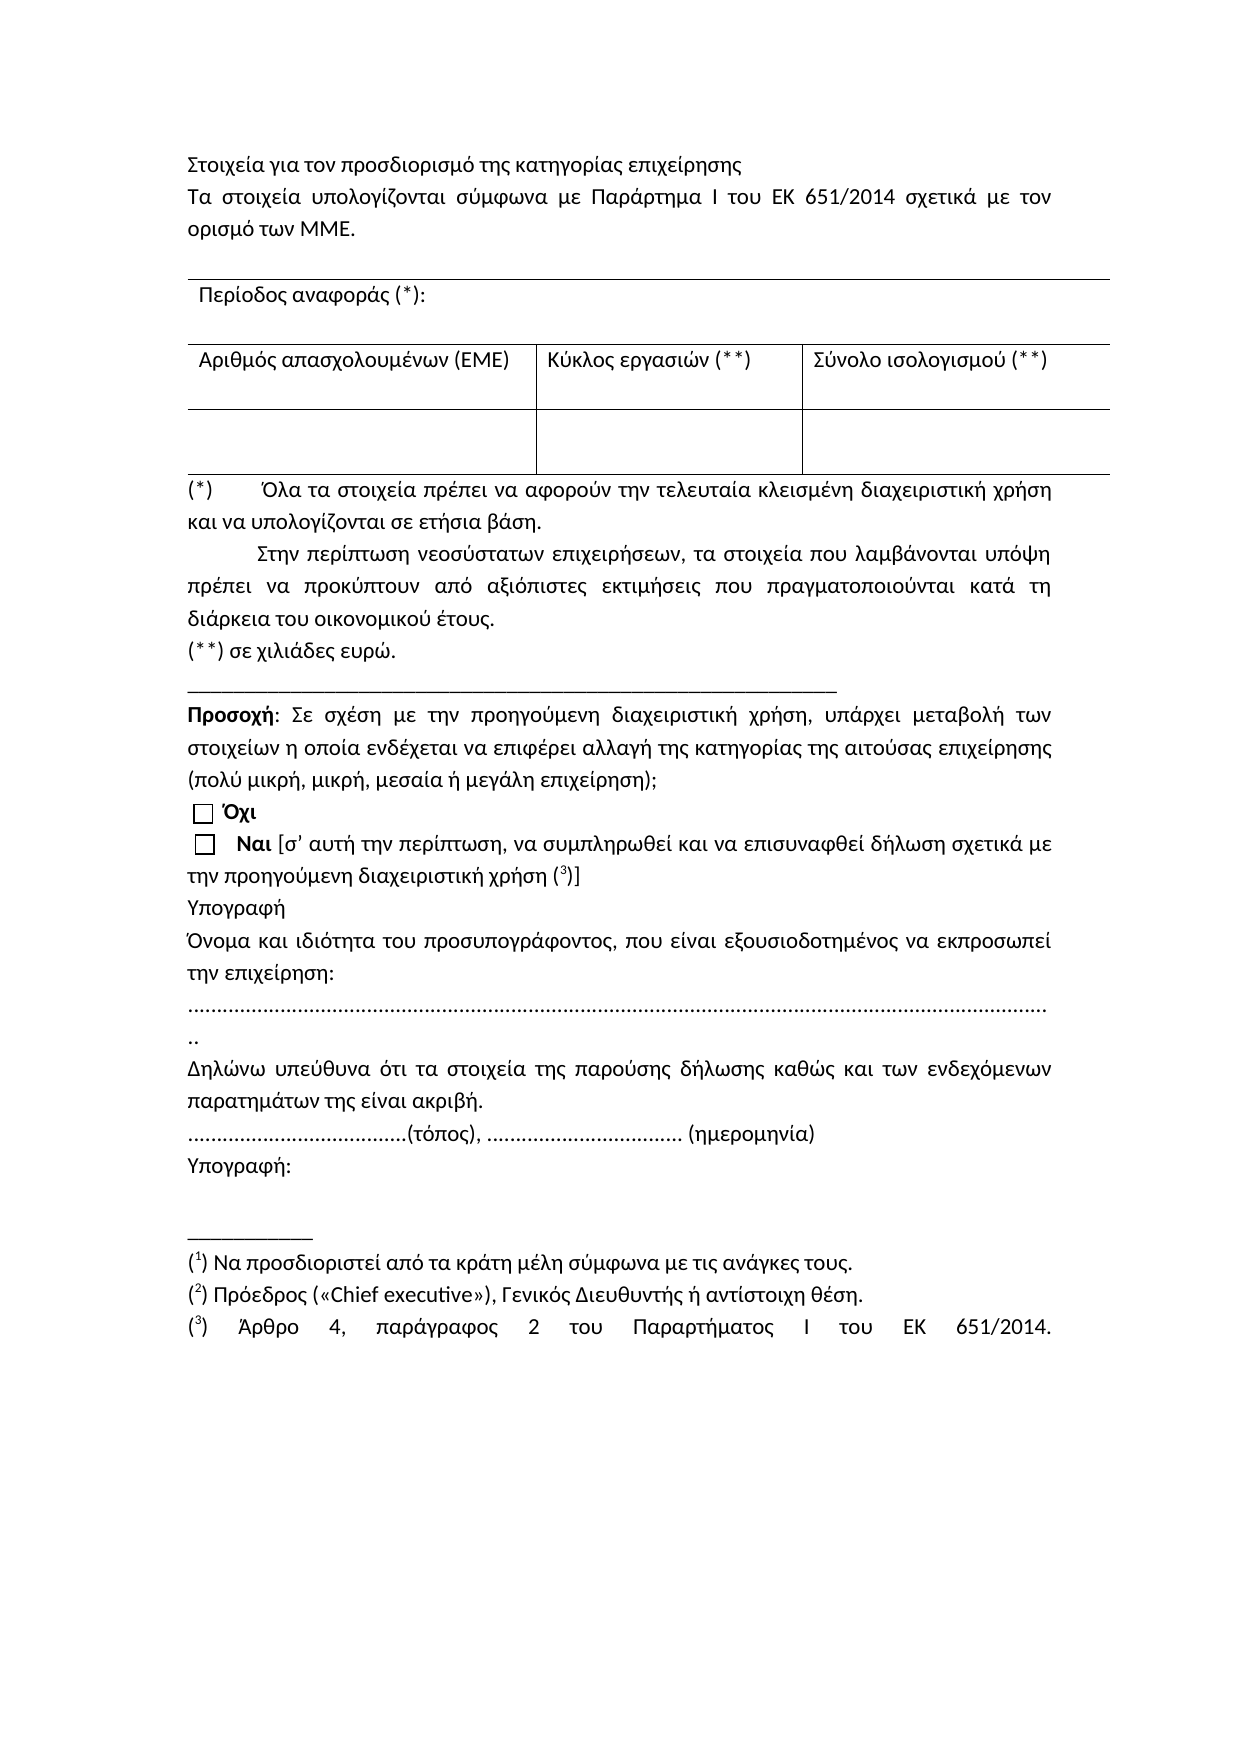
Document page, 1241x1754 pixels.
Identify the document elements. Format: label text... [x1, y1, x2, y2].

text (3) Άρθρο 4, παράγραφος 2 του Παραρτήματος Ι του ΕΚ 651/2014. [187, 1312, 1053, 1372]
table_cell Κύκλος εργασιών (**) [537, 345, 802, 409]
table_header Περίοδος αναφοράς (*): [188, 280, 1110, 344]
text Υπογραφή [187, 893, 1053, 922]
text Δηλώνω υπεύθυνα ότι τα στοιχεία της παρούσης δήλωσης καθώς και των ενδεχόμενων παρατημάτων της είναι ακριβή. [187, 1054, 1053, 1115]
text _________________________________________________________ [187, 668, 1053, 696]
table_cell [537, 410, 802, 474]
text Στην περίπτωση νεοσύστατων επιχειρήσεων, τα στοιχεία που λαμβάνονται υπόψη πρέπει να προκύπτουν από αξιόπιστες εκτιμήσεις που πραγματοποιούνται κατά τη διάρκεια του οικονομικού έτους. [187, 539, 1053, 632]
text (*) Όλα τα στοιχεία πρέπει να αφορούν την τελευταία κλεισμένη διαχειριστική χρήση και να υπολογίζονται σε ετήσια βάση. [187, 475, 1053, 535]
text ....................................................................................................................................................... [187, 990, 1053, 1050]
text (2) Πρόεδρος («Chief executive»), Γενικός Διευθυντής ή αντίστοιχη θέση. [187, 1280, 1053, 1308]
text Όνομα και ιδιότητα του προσυπογράφοντος, που είναι εξουσιοδοτημένος να εκπροσωπεί την επιχείρηση: [187, 926, 1053, 986]
text Προσοχή: Σε σχέση με την προηγούμενη διαχειριστική χρήση, υπάρχει μεταβολή των στοιχείων η οποία ενδέχεται να επιφέρει αλλαγή της κατηγορίας της αιτούσας επιχείρησης (πολύ μικρή, μικρή, μεσαία ή μεγάλη επιχείρηση); [187, 700, 1053, 793]
text Όχι [187, 797, 1053, 825]
text ___________ [187, 1215, 1053, 1243]
text ......................................(τόπος), .................................. (ημερομηνία) [187, 1119, 1053, 1147]
table_cell Σύνολο ισολογισμού (**) [803, 345, 1110, 409]
text Στοιχεία για τον προσδιορισμό της κατηγορίας επιχείρησης [187, 150, 1053, 178]
table_cell Αριθμός απασχολουμένων (ΕΜΕ) [188, 345, 536, 409]
text (**) σε χιλιάδες ευρώ. [187, 636, 1053, 664]
table_cell [188, 410, 536, 474]
text Υπογραφή: [187, 1151, 1053, 1179]
text (1) Να προσδιοριστεί από τα κράτη μέλη σύμφωνα με τις ανάγκες τους. [187, 1248, 1053, 1276]
text Ναι [σ’ αυτή την περίπτωση, να συμπληρωθεί και να επισυναφθεί δήλωση σχετικά με την προηγούμενη διαχειριστική χρήση (3)] [187, 829, 1053, 889]
table_cell [803, 410, 1110, 474]
text Τα στοιχεία υπολογίζονται σύμφωνα με Παράρτημα Ι του ΕΚ 651/2014 σχετικά με τον ορισμό των ΜΜΕ. [187, 182, 1053, 242]
